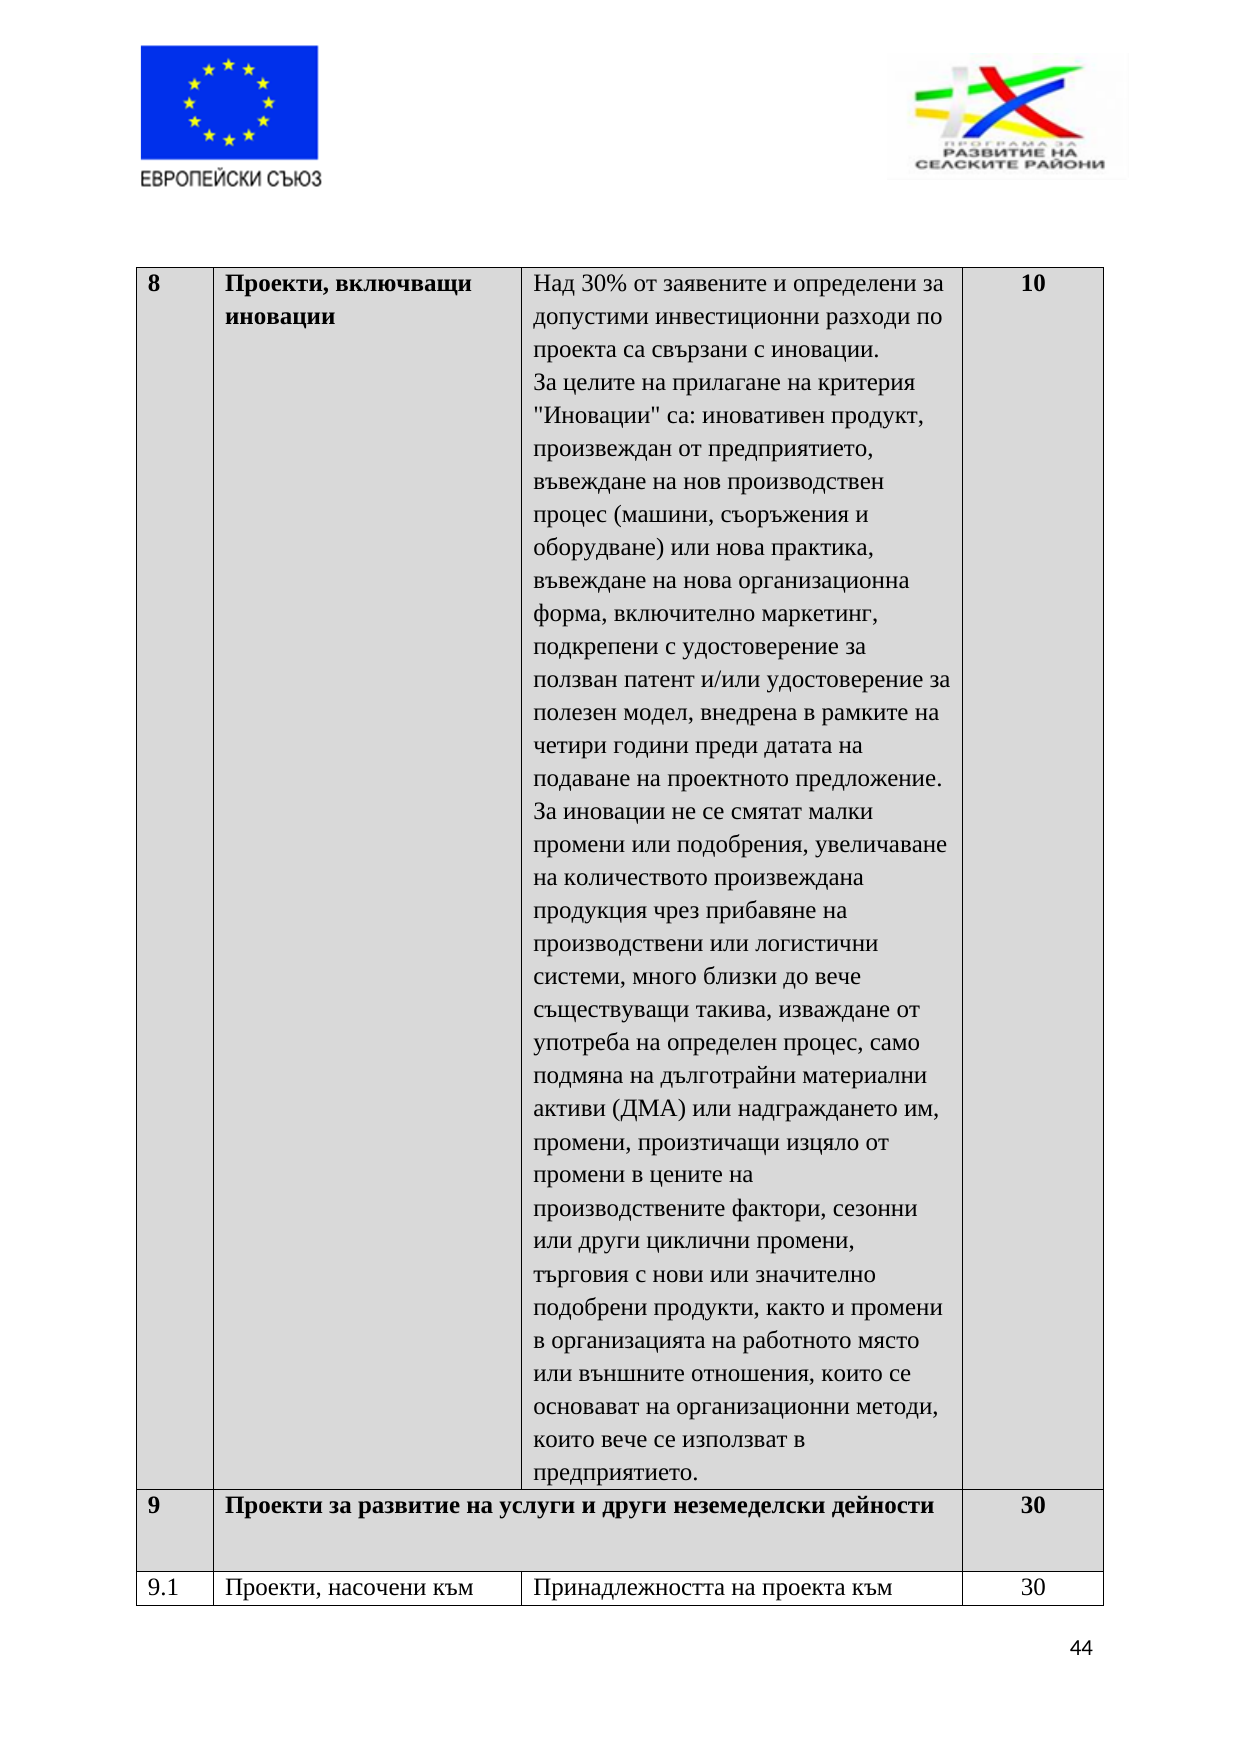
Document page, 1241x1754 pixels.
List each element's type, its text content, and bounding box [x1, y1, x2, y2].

table_cell Проекти за развитие на услуги и други неземеделски дейности [214, 1490, 962, 1571]
picture [140, 44, 324, 190]
table_cell 9 [137, 1490, 213, 1571]
picture [887, 53, 1130, 181]
table_cell Над 30% от заявените и определени за допустими инвестиционни разходи по проекта са свързани с иновации. За целите на прилагане на критерия "Иновации" са: иновативен продукт, произвеждан от предприятието, въвеждане на нов производствен процес (машини, съоръжения и оборудване) или нова практика, въвеждане на нова организационна форма, включително маркетинг, подкрепени с удостоверение за ползван патент и/или удостоверение за полезен модел, внедрена в рамките на четири години преди датата на подаване на проектното предложение. За иновации не се смятат малки промени или подобрения, увеличаване на количеството произвеждана продукция чрез прибавяне на производствени или логистични системи, много близки до вече съществуващи такива, изваждане от употреба на определен процес, само подмяна на дълготрайни материални активи (ДМА) или надграждането им, промени, произтичащи изцяло от промени в цените на производствените фактори, сезонни или други циклични промени, търговия с нови или значително подобрени продукти, както и промени в организацията на работното място или външните отношения, които се основават на организационни методи, които вече се използват в предприятието. [522, 268, 962, 1489]
table_cell 9.1 [137, 1572, 213, 1605]
table_cell 30 [963, 1572, 1103, 1605]
table_cell 8 [137, 268, 213, 1489]
table_cell 10 [963, 268, 1103, 1489]
table_cell Проекти, насочени към създаване или развитие на здравни, социални услуги, или услуги насочени към деца [214, 1572, 521, 1605]
table_cell 30 [963, 1490, 1103, 1571]
table_cell Проекти, включващи иновации [214, 268, 521, 1489]
